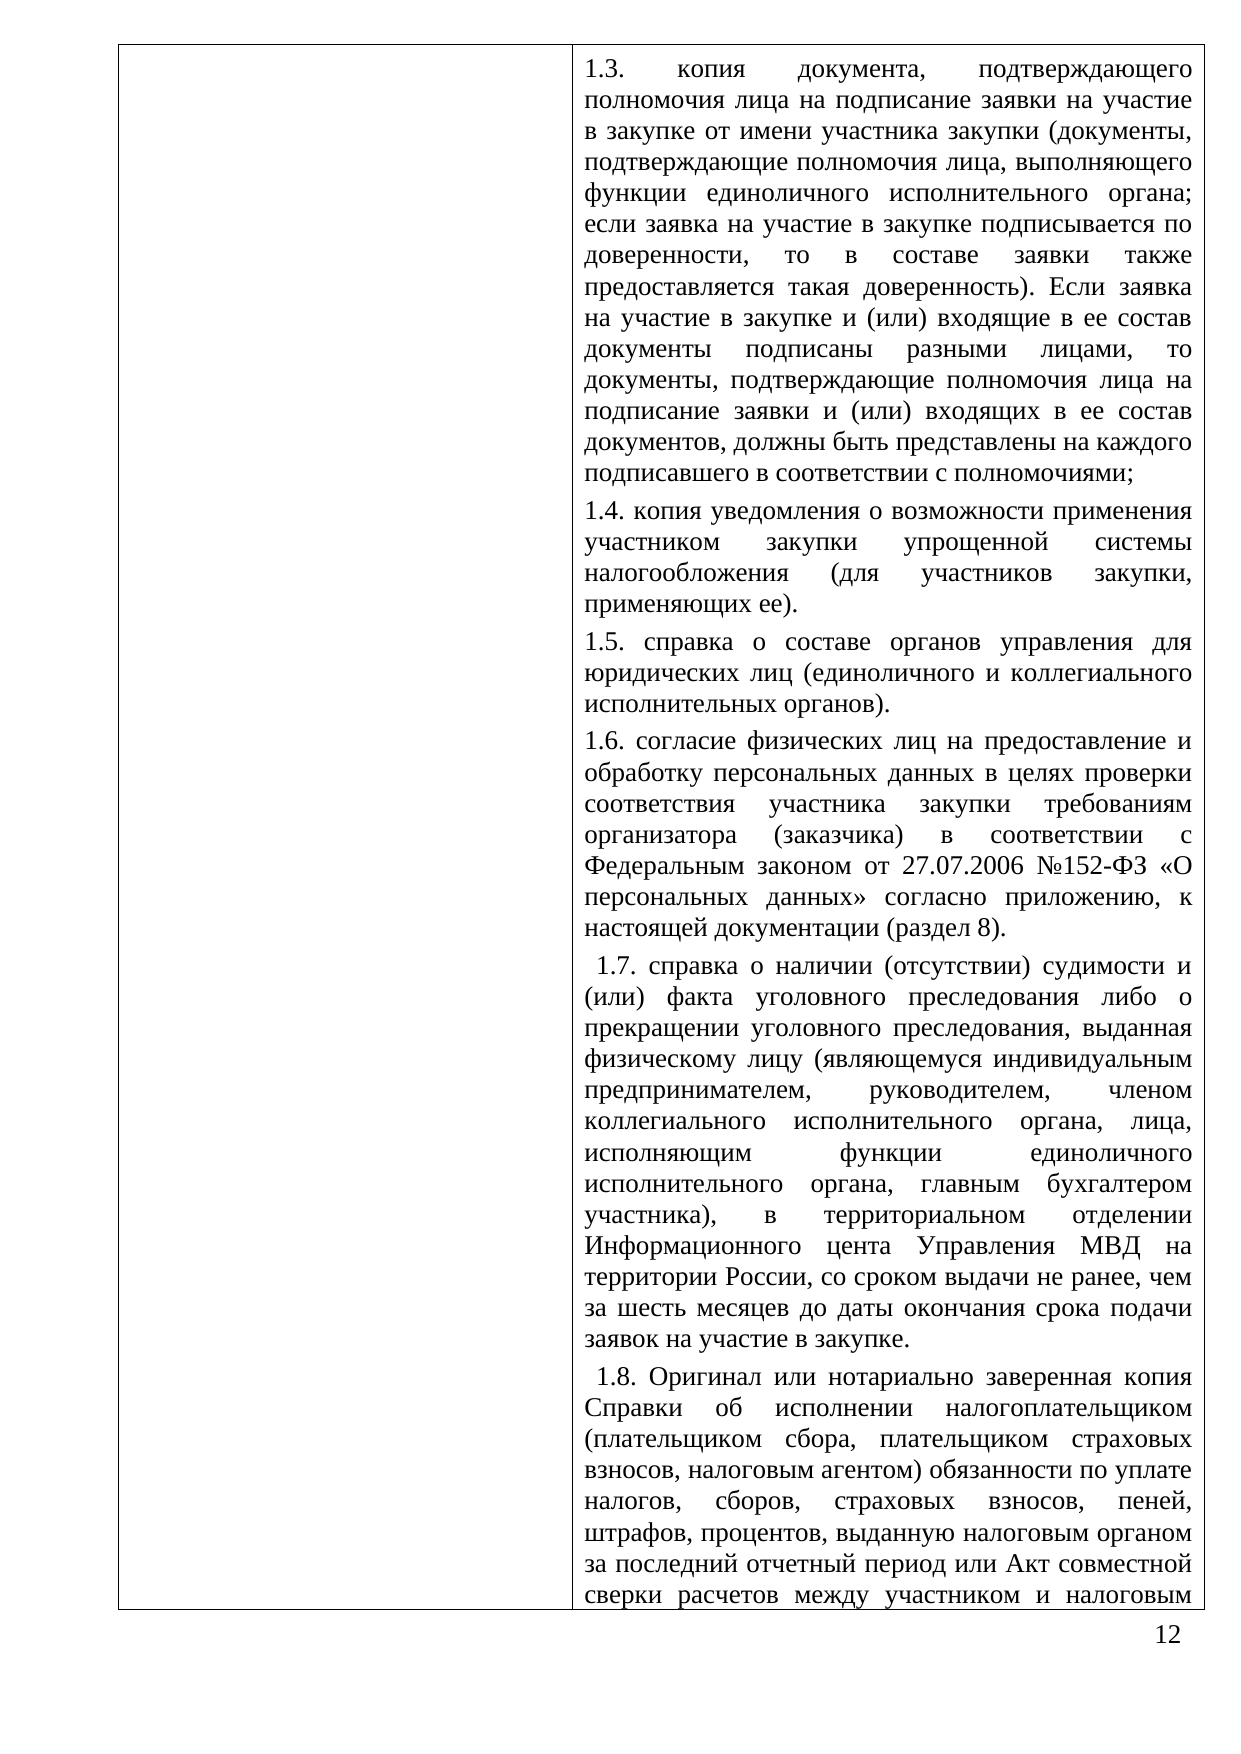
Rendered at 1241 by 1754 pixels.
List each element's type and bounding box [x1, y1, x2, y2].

table_header [119, 45, 572, 1609]
table_header [573, 45, 1204, 1609]
